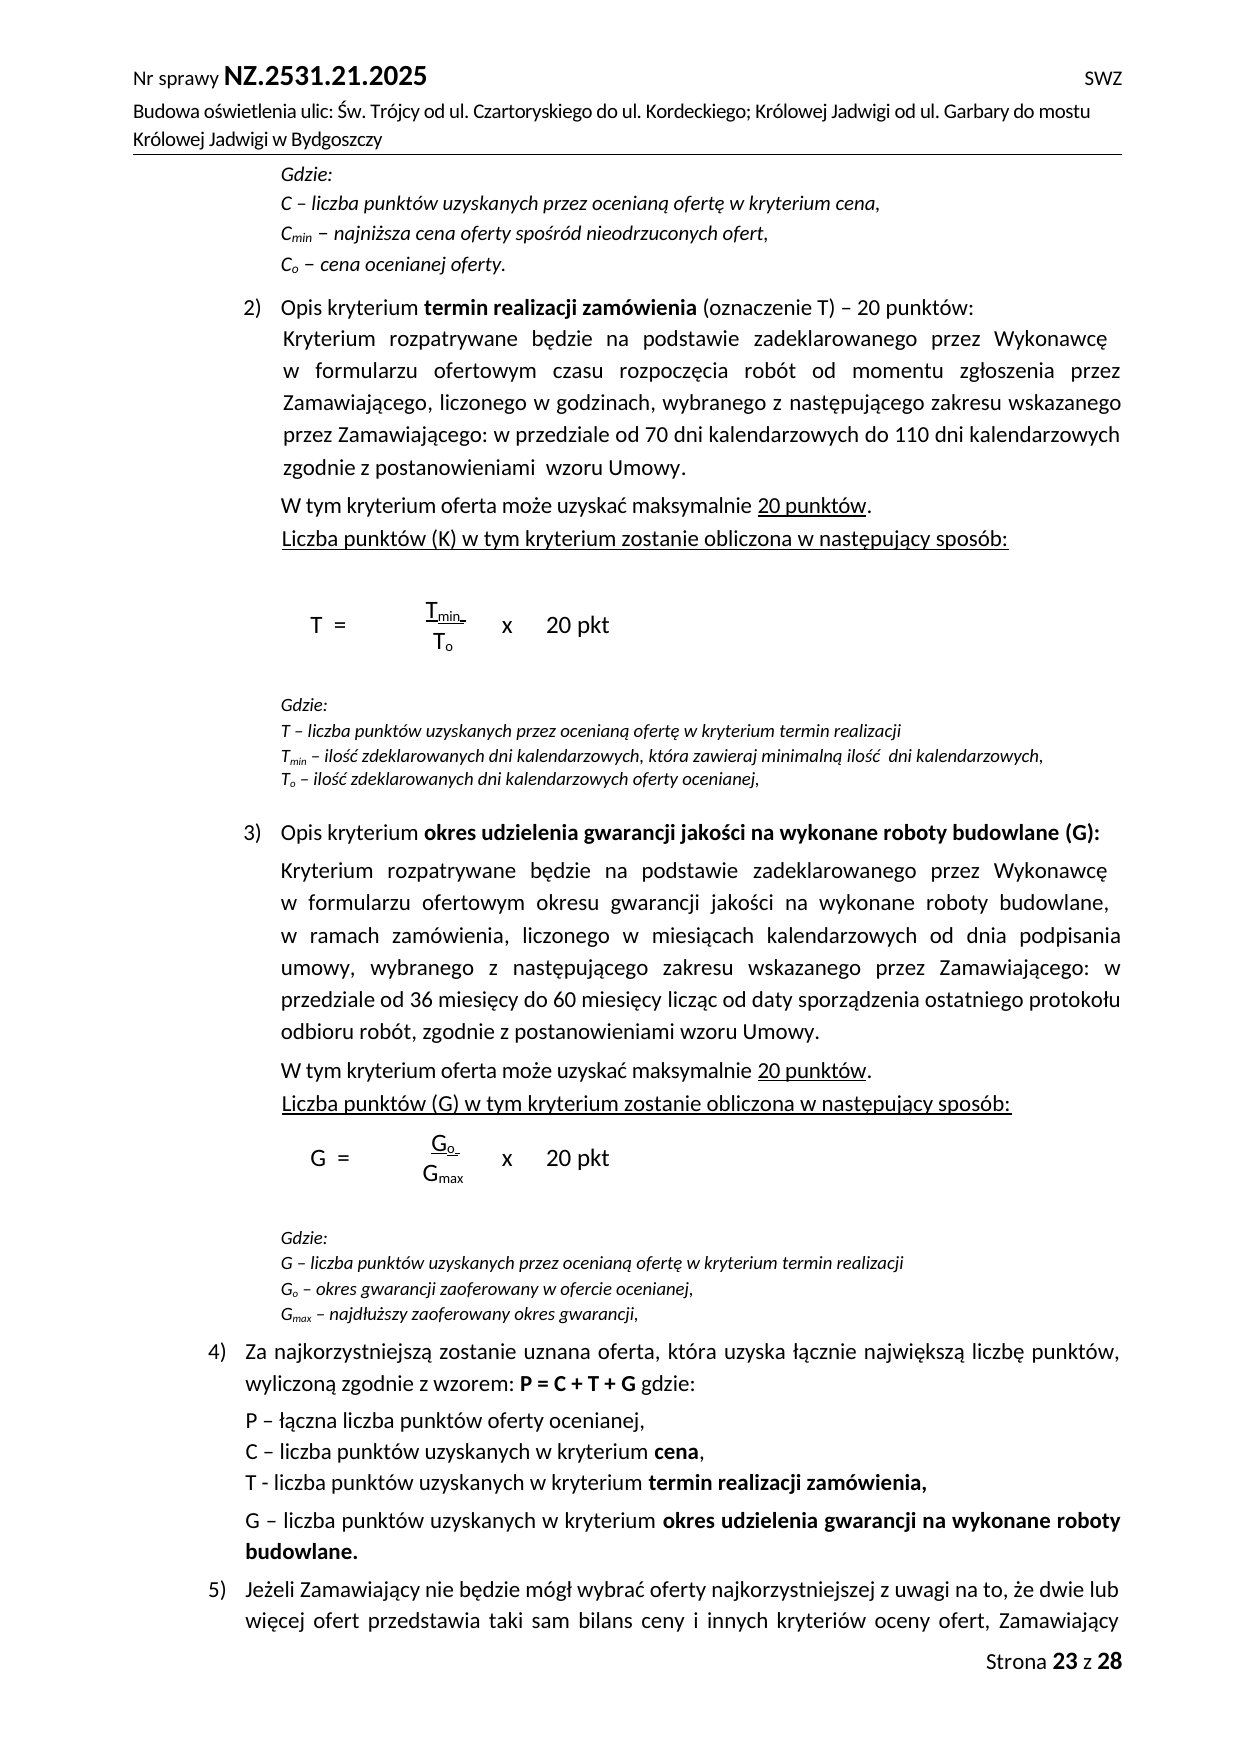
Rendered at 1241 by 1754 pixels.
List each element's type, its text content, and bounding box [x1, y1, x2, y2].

text Cmin – najniższa cena oferty spośród nieodrzuconych ofert, [281, 218, 1121, 246]
list Liczba punktów (G) w tym kryterium zostanie obliczona w następujący sposób: [245, 1089, 1121, 1117]
list Opis kryterium termin realizacji zamówienia (oznaczenie T) – 20 punktów: [243, 293, 1121, 321]
list Gdzie: [281, 693, 1121, 716]
list Gmax – najdłuższy zaoferowany okres gwarancji, [281, 1302, 1121, 1325]
list G – liczba punktów uzyskanych przez ocenianą ofertę w kryterium termin realizacji [281, 1251, 1121, 1274]
list Go – okres gwarancji zaoferowany w ofercie ocenianej, [281, 1277, 1121, 1300]
table_header Tmin To [391, 594, 494, 655]
list Opis kryterium okres udzielenia gwarancji jakości na wykonane roboty budowlane (G): [243, 818, 1121, 846]
text C – liczba punktów uzyskanych w kryterium cena, [245, 1437, 1121, 1466]
list Kryterium rozpatrywane będzie na podstawie zadeklarowanego przez Wykonawcę w formularzu ofertowym czasu rozpoczęcia robót od momentu zgłoszenia przez Zamawiającego, liczonego w godzinach, wybranego z następującego zakresu wskazanego przez Zamawiającego: w przedziale od 70 dni kalendarzowych do 110 dni kalendarzowych zgodnie z postanowieniami wzoru Umowy. [283, 324, 1122, 481]
text W tym kryterium oferta może uzyskać maksymalnie 20 punktów. [281, 1056, 1122, 1084]
table_header 20 pkt [539, 594, 642, 655]
text C – liczba punktów uzyskanych przez ocenianą ofertę w kryterium cena, [281, 190, 1121, 215]
text P – łączna liczba punktów oferty ocenianej, [245, 1406, 1121, 1434]
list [208, 1575, 1121, 1634]
list To – ilość zdeklarowanych dni kalendarzowych oferty ocenianej, [281, 767, 1121, 790]
list Za najkorzystniejszą zostanie uznana oferta, która uzyska łącznie największą liczbę punktów, wyliczoną zgodnie z wzorem: P = C + T + G gdzie: [208, 1337, 1121, 1397]
table_header G = [303, 1127, 391, 1188]
text G – liczba punktów uzyskanych w kryterium okres udzielenia gwarancji na wykonane roboty budowlane. [245, 1506, 1121, 1566]
list T – liczba punktów uzyskanych przez ocenianą ofertę w kryterium termin realizacji [281, 719, 1121, 742]
text Gdzie: [281, 162, 1121, 187]
table_header 20 pkt [539, 1127, 642, 1188]
text Kryterium rozpatrywane będzie na podstawie zadeklarowanego przez Wykonawcę w formularzu ofertowym okresu gwarancji jakości na wykonane roboty budowlane, w ramach zamówienia, liczonego w miesiącach kalendarzowych od dnia podpisania umowy, wybranego z następującego zakresu wskazanego przez Zamawiającego: w przedziale od 36 miesięcy do 60 miesięcy licząc od daty sporządzenia ostatniego protokołu odbioru robót, zgodnie z postanowieniami wzoru Umowy. [281, 856, 1122, 1045]
table_header T = [303, 594, 391, 655]
text W tym kryterium oferta może uzyskać maksymalnie 20 punktów. [281, 491, 1122, 519]
list Tmin – ilość zdeklarowanych dni kalendarzowych, która zawieraj minimalną ilość dni kalendarzowych, [281, 744, 1121, 767]
table_header x [494, 594, 538, 655]
text Co – cena ocenianej oferty. [281, 249, 1121, 277]
list Gdzie: [281, 1226, 1121, 1249]
table_header Go Gmax [391, 1127, 494, 1188]
list Liczba punktów (K) w tym kryterium zostanie obliczona w następujący sposób: [245, 524, 1121, 553]
text T - liczba punktów uzyskanych w kryterium termin realizacji zamówienia, [245, 1468, 1121, 1497]
table_header x [494, 1127, 538, 1188]
